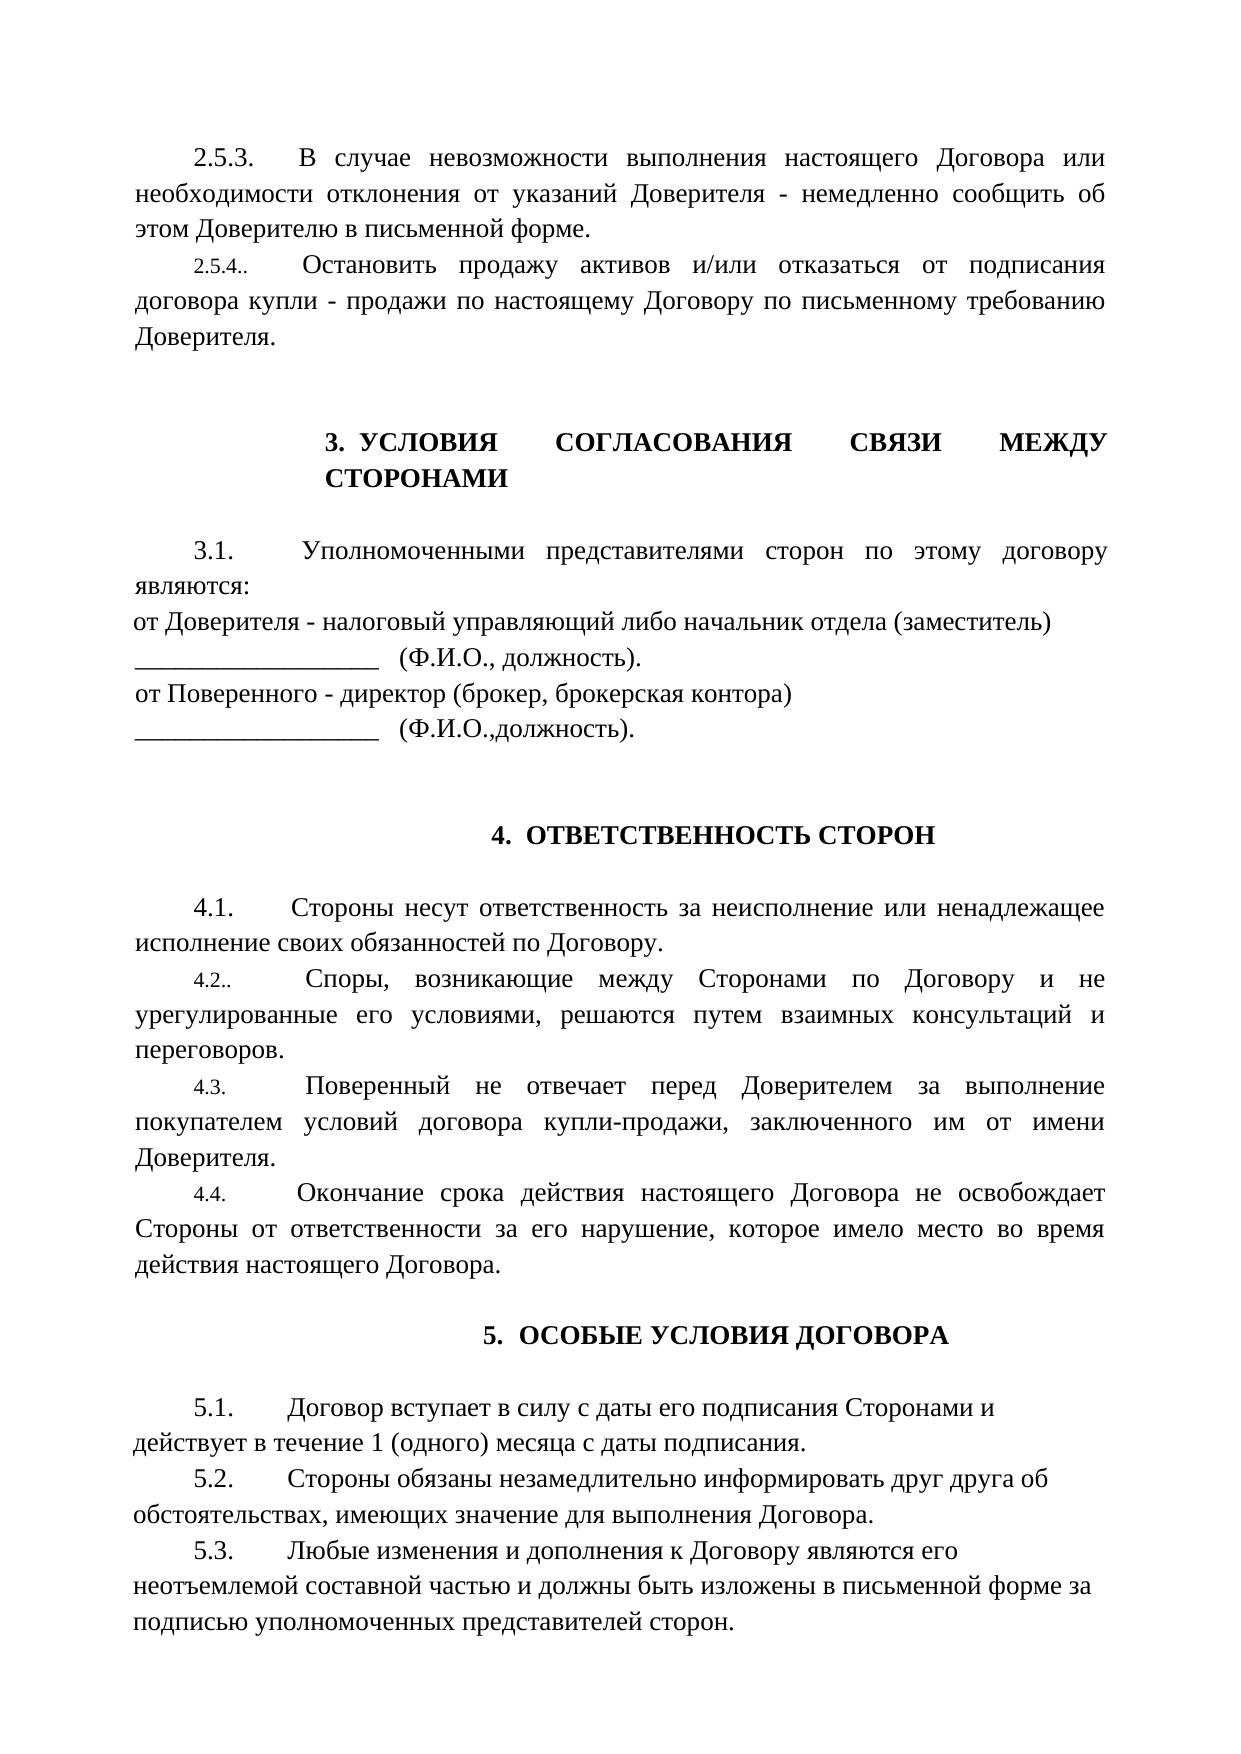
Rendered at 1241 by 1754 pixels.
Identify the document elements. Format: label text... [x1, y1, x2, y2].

list Договор вступает в силу с даты его подписания Сторонами и действует в течение 1 (одного) месяца с даты подписания. [133, 1391, 1108, 1458]
list Остановить продажу активов и/или отказаться от подписания договора купли - продажи по настоящему Договору по письменному требованию Доверителя. [135, 248, 1106, 351]
text __________________ (Ф.И.О.,должность). [135, 712, 1108, 743]
list Уполномоченными представителями сторон по этому договору являются: [135, 534, 1108, 601]
list Поверенный не отвечает перед Доверителем за выполнение покупателем условий договора купли-продажи, заключенного им от имени Доверителя. [135, 1069, 1106, 1172]
list Стороны несут ответственность за неисполнение или ненадлежащее исполнение своих обязанностей по Договору. [135, 891, 1106, 957]
text от Доверителя - налоговый управляющий либо начальник отдела (заместитель) [133, 605, 1108, 636]
list ОТВЕТСТВЕННОСТЬ СТОРОН [491, 819, 1108, 850]
text от Поверенного - директор (брокер, брокерская контора) [135, 677, 1108, 708]
list Споры, возникающие между Сторонами по Договору и не урегулированные его условиями, решаются путем взаимных консультаций и переговоров. [135, 962, 1106, 1065]
list Стороны обязаны незамедлительно информировать друг друга об обстоятельствах, имеющих значение для выполнения Договора. [133, 1462, 1108, 1529]
list ОСОБЫЕ УСЛОВИЯ ДОГОВОРА [483, 1319, 1108, 1351]
list В случае невозможности выполнения настоящего Договора или необходимости отклонения от указаний Доверителя - немедленно сообщить об этом Доверителю в письменной форме. [135, 141, 1106, 244]
list Окончание срока действия настоящего Договора не освобождает Стороны от ответственности за его нарушение, которое имело место во время действия настоящего Договора. [135, 1176, 1106, 1279]
list УСЛОВИЯ СОГЛАСОВАНИЯ СВЯЗИ МЕЖДУ СТОРОНАМИ [324, 427, 1108, 493]
list Любые изменения и дополнения к Договору являются его неотъемлемой составной частью и должны быть изложены в письменной форме за подписью уполномоченных представителей сторон. [133, 1534, 1108, 1636]
text __________________ (Ф.И.О., должность). [135, 641, 1108, 672]
